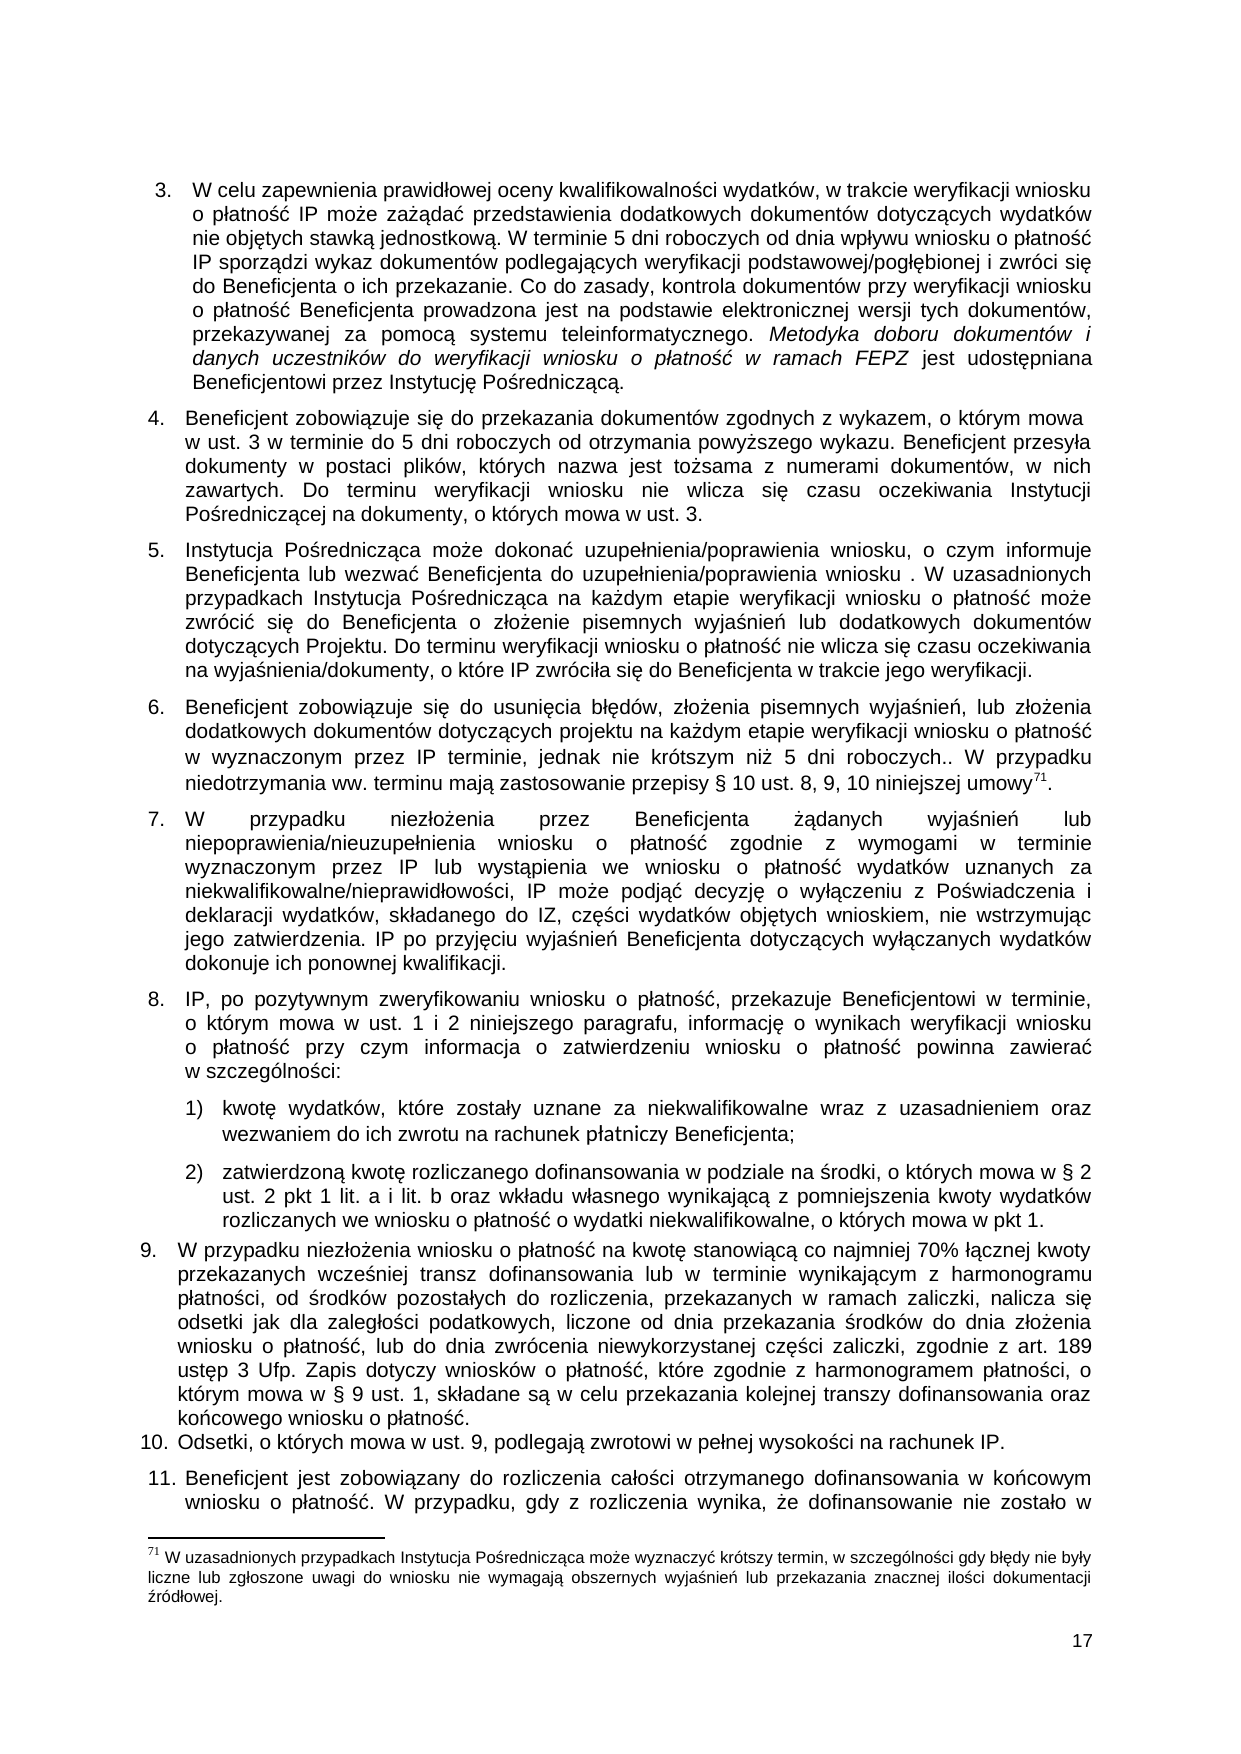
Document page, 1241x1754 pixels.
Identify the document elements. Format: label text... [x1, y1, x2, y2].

list W przypadku niezłożenia przez Beneficjenta żądanych wyjaśnień lub niepoprawienia/nieuzupełnienia wniosku o płatność zgodnie z wymogami w terminie wyznaczonym przez IP lub wystąpienia we wniosku o płatność wydatków uznanych za niekwalifikowalne/nieprawidłowości, IP może podjąć decyzję o wyłączeniu z Poświadczenia i deklaracji wydatków, składanego do IZ, części wydatków objętych wnioskiem, nie wstrzymując jego zatwierdzenia. IP po przyjęciu wyjaśnień Beneficjenta dotyczących wyłączanych wydatków dokonuje ich ponownej kwalifikacji. [148, 807, 1092, 975]
list kwotę wydatków, które zostały uznane za niekwalifikowalne wraz z uzasadnieniem oraz wezwaniem do ich zwrotu na rachunek płatniczy Beneficjenta; [185, 1096, 1092, 1147]
list Instytucja Pośrednicząca może dokonać uzupełnienia/poprawienia wniosku, o czym informuje Beneficjenta lub wezwać Beneficjenta do uzupełnienia/poprawienia wniosku . W uzasadnionych przypadkach Instytucja Pośrednicząca na każdym etapie weryfikacji wniosku o płatność może zwrócić się do Beneficjenta o złożenie pisemnych wyjaśnień lub dodatkowych dokumentów dotyczących Projektu. Do terminu weryfikacji wniosku o płatność nie wlicza się czasu oczekiwania na wyjaśnienia/dokumenty, o które IP zwróciła się do Beneficjenta w trakcie jego weryfikacji. [148, 538, 1092, 682]
list W celu zapewnienia prawidłowej oceny kwalifikowalności wydatków, w trakcie weryfikacji wniosku o płatność IP może zażądać przedstawienia dodatkowych dokumentów dotyczących wydatków nie objętych stawką jednostkową. W terminie 5 dni roboczych od dnia wpływu wniosku o płatność IP sporządzi wykaz dokumentów podlegających weryfikacji podstawowej/pogłębionej i zwróci się do Beneficjenta o ich przekazanie. Co do zasady, kontrola dokumentów przy weryfikacji wniosku o płatność Beneficjenta prowadzona jest na podstawie elektronicznej wersji tych dokumentów, przekazywanej za pomocą systemu teleinformatycznego. Metodyka doboru dokumentów i danych uczestników do weryfikacji wniosku o płatność w ramach FEPZ jest udostępniana Beneficjentowi przez Instytucję Pośredniczącą. [154, 178, 1092, 393]
list IP, po pozytywnym zweryfikowaniu wniosku o płatność, przekazuje Beneficjentowi w terminie, o którym mowa w ust. 1 i 2 niniejszego paragrafu, informację o wynikach weryfikacji wniosku o płatność przy czym informacja o zatwierdzeniu wniosku o płatność powinna zawierać w szczególności: [148, 987, 1092, 1083]
list zatwierdzoną kwotę rozliczanego dofinansowania w podziale na środki, o których mowa w § 2 ust. 2 pkt 1 lit. a i lit. b oraz wkładu własnego wynikającą z pomniejszenia kwoty wydatków rozliczanych we wniosku o płatność o wydatki niekwalifikowalne, o których mowa w pkt 1. [185, 1160, 1092, 1232]
list W przypadku niezłożenia wniosku o płatność na kwotę stanowiącą co najmniej 70% łącznej kwoty przekazanych wcześniej transz dofinansowania lub w terminie wynikającym z harmonogramu płatności, od środków pozostałych do rozliczenia, przekazanych w ramach zaliczki, nalicza się odsetki jak dla zaległości podatkowych, liczone od dnia przekazania środków do dnia złożenia wniosku o płatność, lub do dnia zwrócenia niewykorzystanej części zaliczki, zgodnie z art. 189 ustęp 3 Ufp. Zapis dotyczy wniosków o płatność, które zgodnie z harmonogramem płatności, o którym mowa w § 9 ust. 1, składane są w celu przekazania kolejnej transzy dofinansowania oraz końcowego wniosku o płatność. [140, 1238, 1092, 1430]
list Beneficjent zobowiązuje się do usunięcia błędów, złożenia pisemnych wyjaśnień, lub złożenia dodatkowych dokumentów dotyczących projektu na każdym etapie weryfikacji wniosku o płatność w wyznaczonym przez IP terminie, jednak nie krótszym niż 5 dni roboczych.. W przypadku niedotrzymania ww. terminu mają zastosowanie przepisy § 10 ust. 8, 9, 10 niniejszej umowy. [148, 694, 1092, 794]
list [148, 1466, 1092, 1514]
list Beneficjent zobowiązuje się do przekazania dokumentów zgodnych z wykazem, o którym mowa w ust. 3 w terminie do 5 dni roboczych od otrzymania powyższego wykazu. Beneficjent przesyła dokumenty w postaci plików, których nazwa jest tożsama z numerami dokumentów, w nich zawartych. Do terminu weryfikacji wniosku nie wlicza się czasu oczekiwania Instytucji Pośredniczącej na dokumenty, o których mowa w ust. 3. [148, 406, 1092, 526]
list Odsetki, o których mowa w ust. 9, podlegają zwrotowi w pełnej wysokości na rachunek IP. [140, 1430, 1092, 1454]
